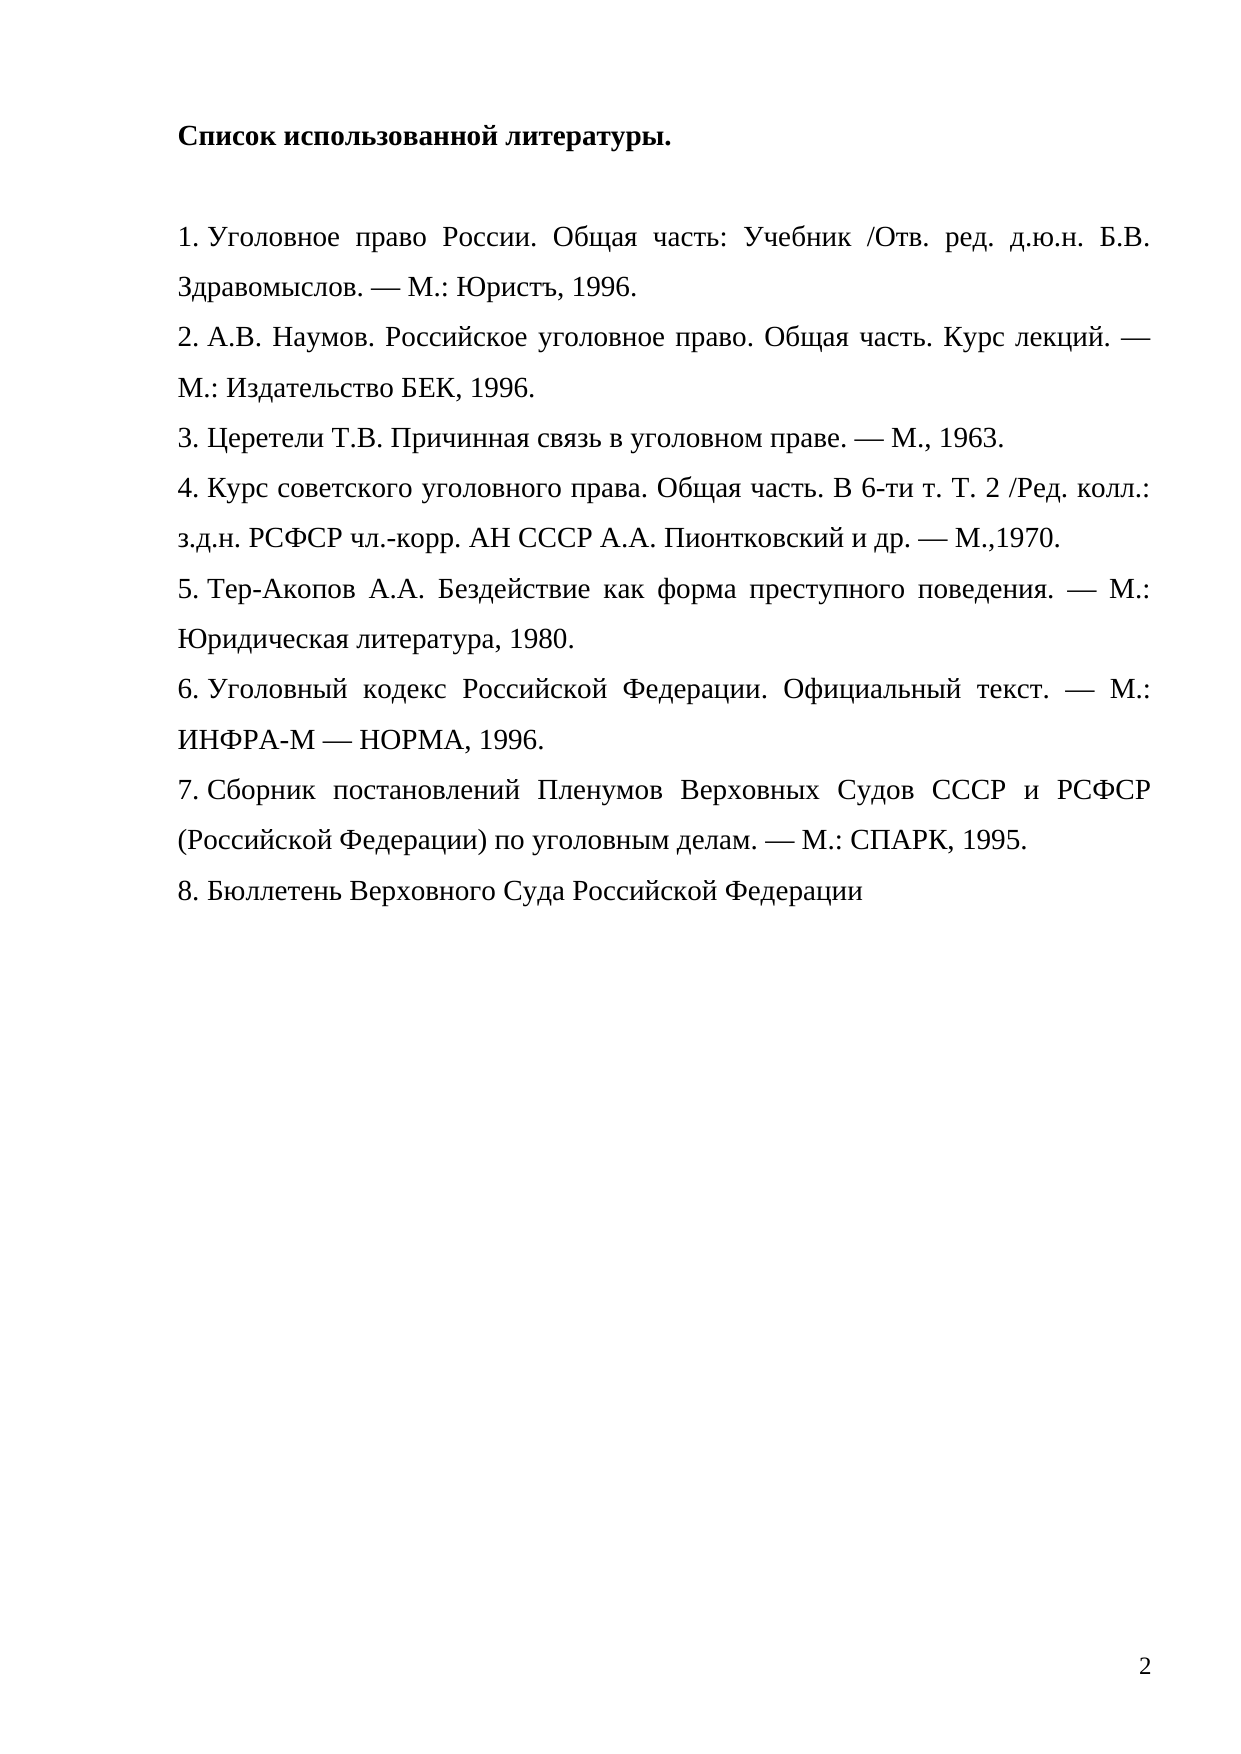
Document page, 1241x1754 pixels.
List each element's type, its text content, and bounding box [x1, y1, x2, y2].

subtitle Список использованной литературы. [177, 118, 1152, 152]
list Уголовное право России. Общая часть: Учебник /Отв. ред. д.ю.н. Б.В. Здравомыслов. — М.: Юристъ, 1996. [177, 219, 1152, 303]
list Сборник постановлений Пленумов Верховных Судов СССР и РСФСР (Российской Федерации) по уголовным делам. — М.: СПАРК, 1995. [177, 772, 1152, 856]
list Бюллетень Верховного Суда Российской Федерации [177, 873, 1152, 906]
list А.В. Наумов. Российское уголовное право. Общая часть. Курс лекций. — М.: Издательство БЕК, 1996. [177, 319, 1152, 403]
list Уголовный кодекс Российской Федерации. Официальный текст. — М.: ИНФРА-М — НОРМА, 1996. [177, 672, 1152, 755]
list Курс советского уголовного права. Общая часть. В 6-ти т. Т. 2 /Ред. колл.: з.д.н. РСФСР чл.-корр. АН СССР А.А. Пионтковский и др. — М.,1970. [177, 470, 1152, 554]
list Церетели Т.В. Причинная связь в уголовном праве. — М., 1963. [177, 420, 1152, 453]
list Тер-Акопов А.А. Бездействие как форма преступного поведения. — М.: Юридическая литература, 1980. [177, 571, 1152, 655]
